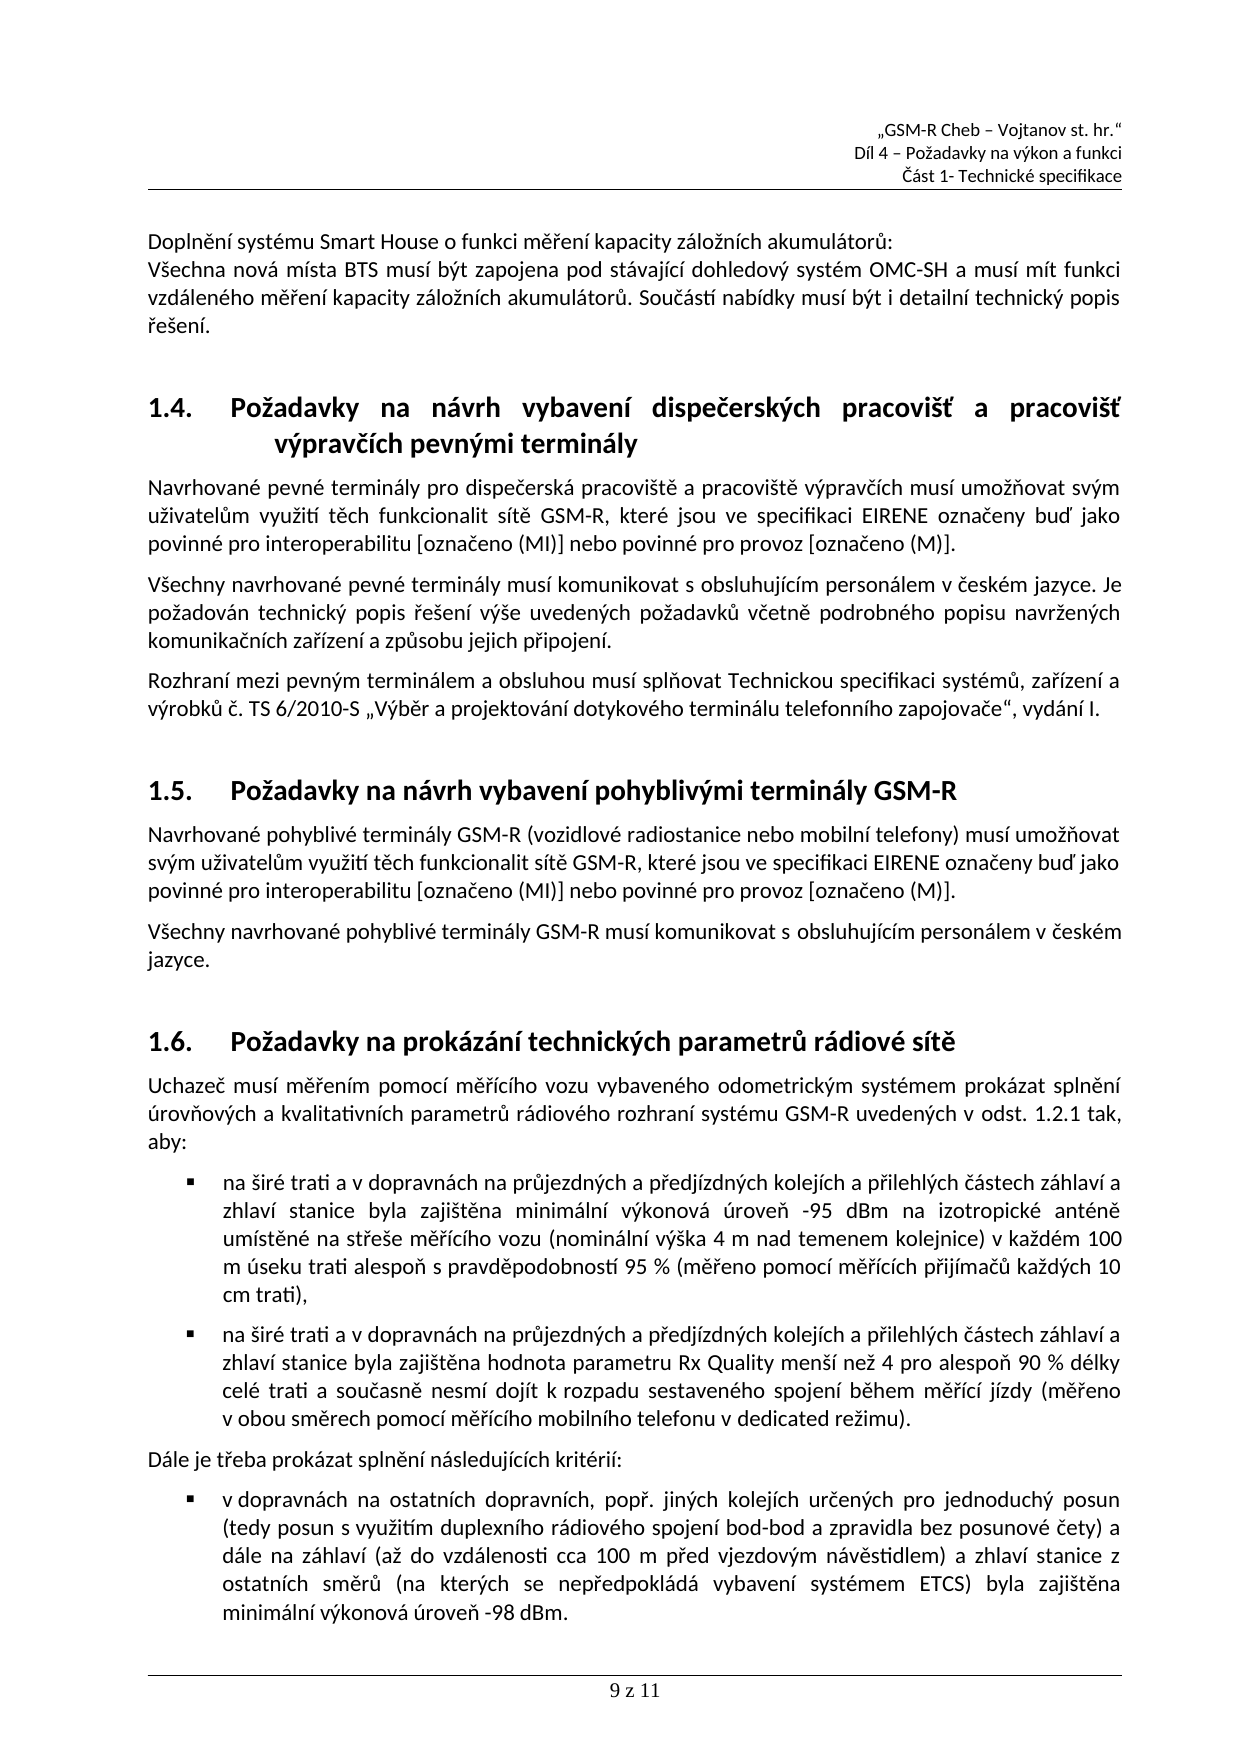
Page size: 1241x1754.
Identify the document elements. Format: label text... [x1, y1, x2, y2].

text Navrhované pevné terminály pro dispečerská pracoviště a pracoviště výpravčích musí umožňovat svým uživatelům využití těch funkcionalit sítě GSM-R, které jsou ve specifikaci EIRENE označeny buď jako povinné pro interoperabilitu [označeno (MI)] nebo povinné pro provoz [označeno (M)]. [148, 473, 1122, 557]
list na širé trati a v dopravnách na průjezdných a předjízdných kolejích a přilehlých částech záhlaví a zhlaví stanice byla zajištěna minimální výkonová úroveň -95 dBm na izotropické anténě umístěné na střeše měřícího vozu (nominální výška 4 m nad temenem kolejnice) v každém 100 m úseku trati alespoň s pravděpodobností 95 % (měřeno pomocí měřících přijímačů každých 10 cm trati), [185, 1168, 1122, 1308]
text Všechny navrhované pohyblivé terminály GSM-R musí komunikovat s obsluhujícím personálem v českém jazyce. [148, 917, 1122, 973]
text Doplnění systému Smart House o funkci měření kapacity záložních akumulátorů: [148, 227, 1122, 255]
list na širé trati a v dopravnách na průjezdných a předjízdných kolejích a přilehlých částech záhlaví a zhlaví stanice byla zajištěna hodnota parametru Rx Quality menší než 4 pro alespoň 90 % délky celé trati a současně nesmí dojít k rozpadu sestaveného spojení během měřící jízdy (měřeno v obou směrech pomocí měřícího mobilního telefonu v dedicated režimu). [185, 1320, 1122, 1432]
text Požadavky na návrh vybavení pohyblivými terminály GSM-R [148, 772, 1122, 808]
text Všechny navrhované pevné terminály musí komunikovat s obsluhujícím personálem v českém jazyce. Je požadován technický popis řešení výše uvedených požadavků včetně podrobného popisu navržených komunikačních zařízení a způsobu jejich připojení. [148, 570, 1122, 654]
text Požadavky na prokázání technických parametrů rádiové sítě [148, 1023, 1122, 1059]
text Požadavky na návrh vybavení dispečerských pracovišť a pracovišť výpravčích pevnými terminály [148, 389, 1122, 461]
text Navrhované pohyblivé terminály GSM-R (vozidlové radiostanice nebo mobilní telefony) musí umožňovat svým uživatelům využití těch funkcionalit sítě GSM-R, které jsou ve specifikaci EIRENE označeny buď jako povinné pro interoperabilitu [označeno (MI)] nebo povinné pro provoz [označeno (M)]. [148, 821, 1122, 904]
text Dále je třeba prokázat splnění následujících kritérií: [148, 1445, 1122, 1473]
text Rozhraní mezi pevným terminálem a obsluhou musí splňovat Technickou specifikaci systémů, zařízení a výrobků č. TS 6/2010-S „Výběr a projektování dotykového terminálu telefonního zapojovače“, vydání I. [148, 666, 1122, 722]
text Uchazeč musí měřením pomocí měřícího vozu vybaveného odometrickým systémem prokázat splnění úrovňových a kvalitativních parametrů rádiového rozhraní systému GSM-R uvedených v odst. 1.2.1 tak, aby: [148, 1071, 1122, 1155]
list v dopravnách na ostatních dopravních, popř. jiných kolejích určených pro jednoduchý posun (tedy posun s využitím duplexního rádiového spojení bod-bod a zpravidla bez posunové čety) a dále na záhlaví (až do vzdálenosti cca 100 m před vjezdovým návěstidlem) a zhlaví stanice z ostatních směrů (na kterých se nepředpokládá vybavení systémem ETCS) byla zajištěna minimální výkonová úroveň -98 dBm. [185, 1486, 1122, 1626]
text Všechna nová místa BTS musí být zapojena pod stávající dohledový systém OMC-SH a musí mít funkci vzdáleného měření kapacity záložních akumulátorů. Součástí nabídky musí být i detailní technický popis řešení. [148, 255, 1122, 339]
